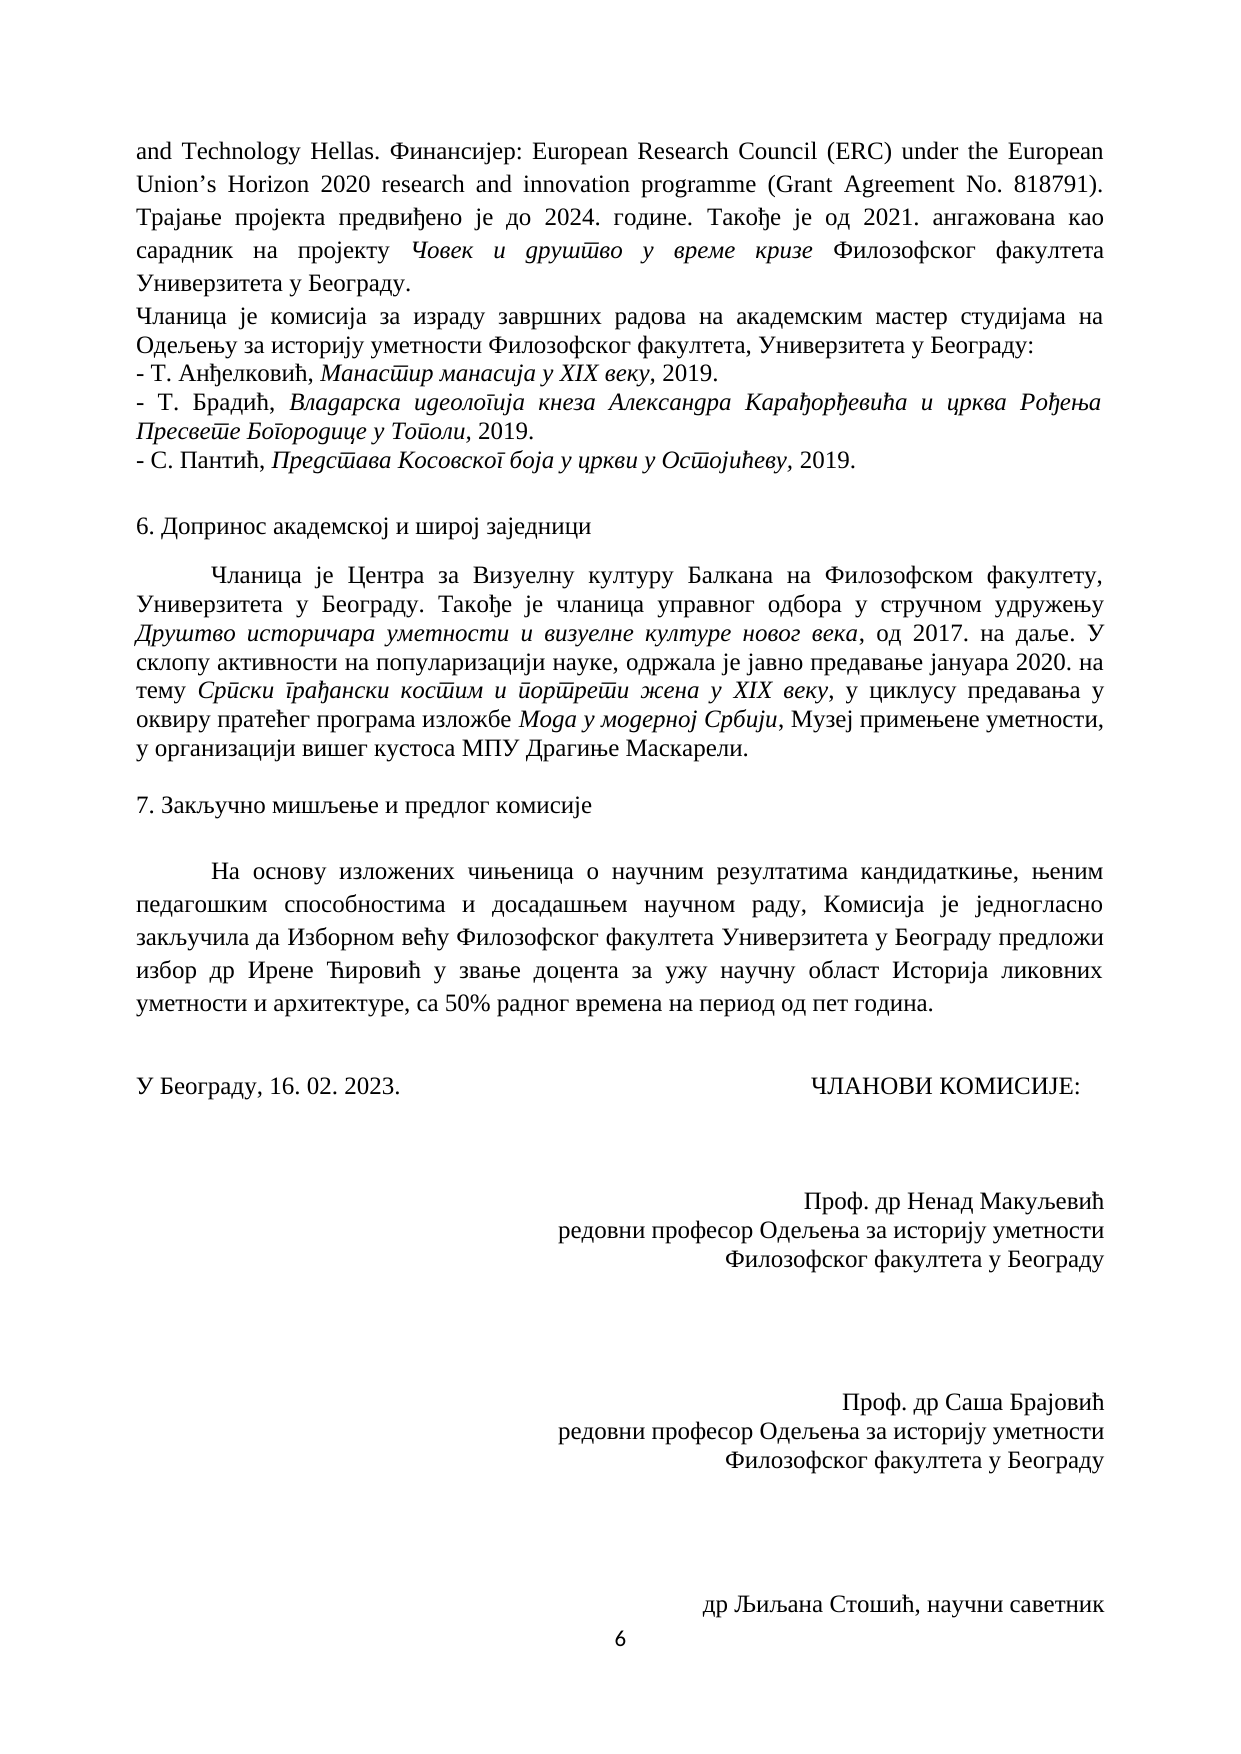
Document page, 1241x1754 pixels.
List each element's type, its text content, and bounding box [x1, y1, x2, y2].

text Проф. др Ненад Макуљевић [136, 1186, 1104, 1215]
text др Љиљана Стошић, научни саветник [229, 1589, 1104, 1617]
text На основу изложених чињеница о научним резултатима кандидаткиње, њеним педагошким способностима и досадашњем научном раду, Комисија је једногласно закључила да Изборном већу Филозофског факултета Универзитета у Београду предложи избор др Ирене Ћировић у звање доцента за ужу научну област Историја ликовних уметности и архитектуре, са 50% радног времена на период од пет година. [136, 856, 1104, 1017]
text редовни професор Одељења за историју уметности [136, 1215, 1104, 1244]
text - Т. Анђелковић, Манастир манасија у XIX веку, 2019. [136, 358, 1104, 387]
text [136, 136, 1104, 297]
text Филозофског факултета у Београду [136, 1244, 1104, 1272]
text Чланица је комисија за израду завршних радова на академским мастер студијама на Одељењу за историју уметности Филозофског факултета, Универзитета у Београду: [136, 301, 1104, 358]
text редовни професор Одељења за историју уметности [136, 1416, 1104, 1445]
text Проф. др Саша Брајовић [136, 1387, 1104, 1416]
text Филозофског факултета у Београду [136, 1445, 1104, 1474]
text - С. Пантић, Представа Косовског боја у цркви у Остојићеву, 2019. [136, 445, 1104, 473]
text Чланица је Центра за Визуелну културу Балкана на Филозофском факултету, Универзитета у Београду. Такође је чланица управног одбора у стручном удружењу Друштво историчара уметности и визуелне културе новог века, од 2017. на даље. У склопу активности на популаризацији науке, одржала је јавно предавање јануара 2020. на тему Српски грађански костим и портрети жена у XIX веку, у циклусу предавања у оквиру пратећег програма изложбе Мода у модерној Србији, Музеј примењене уметности, у организацији вишег кустоса МПУ Драгиње Маскарели. [136, 560, 1104, 762]
text 7. Закључно мишљење и предлог комисије [136, 790, 1104, 819]
text - Т. Брадић, Владарска идеологија кнеза Александра Карађорђевића и црква Рођења Пресвете Богородице у Тополи, 2019. [136, 387, 1104, 445]
text 6. Допринос академској и широј заједници [136, 511, 1104, 539]
text У Београду, 16. 02. 2023. ЧЛАНОВИ КОМИСИЈЕ: [136, 1071, 1104, 1100]
